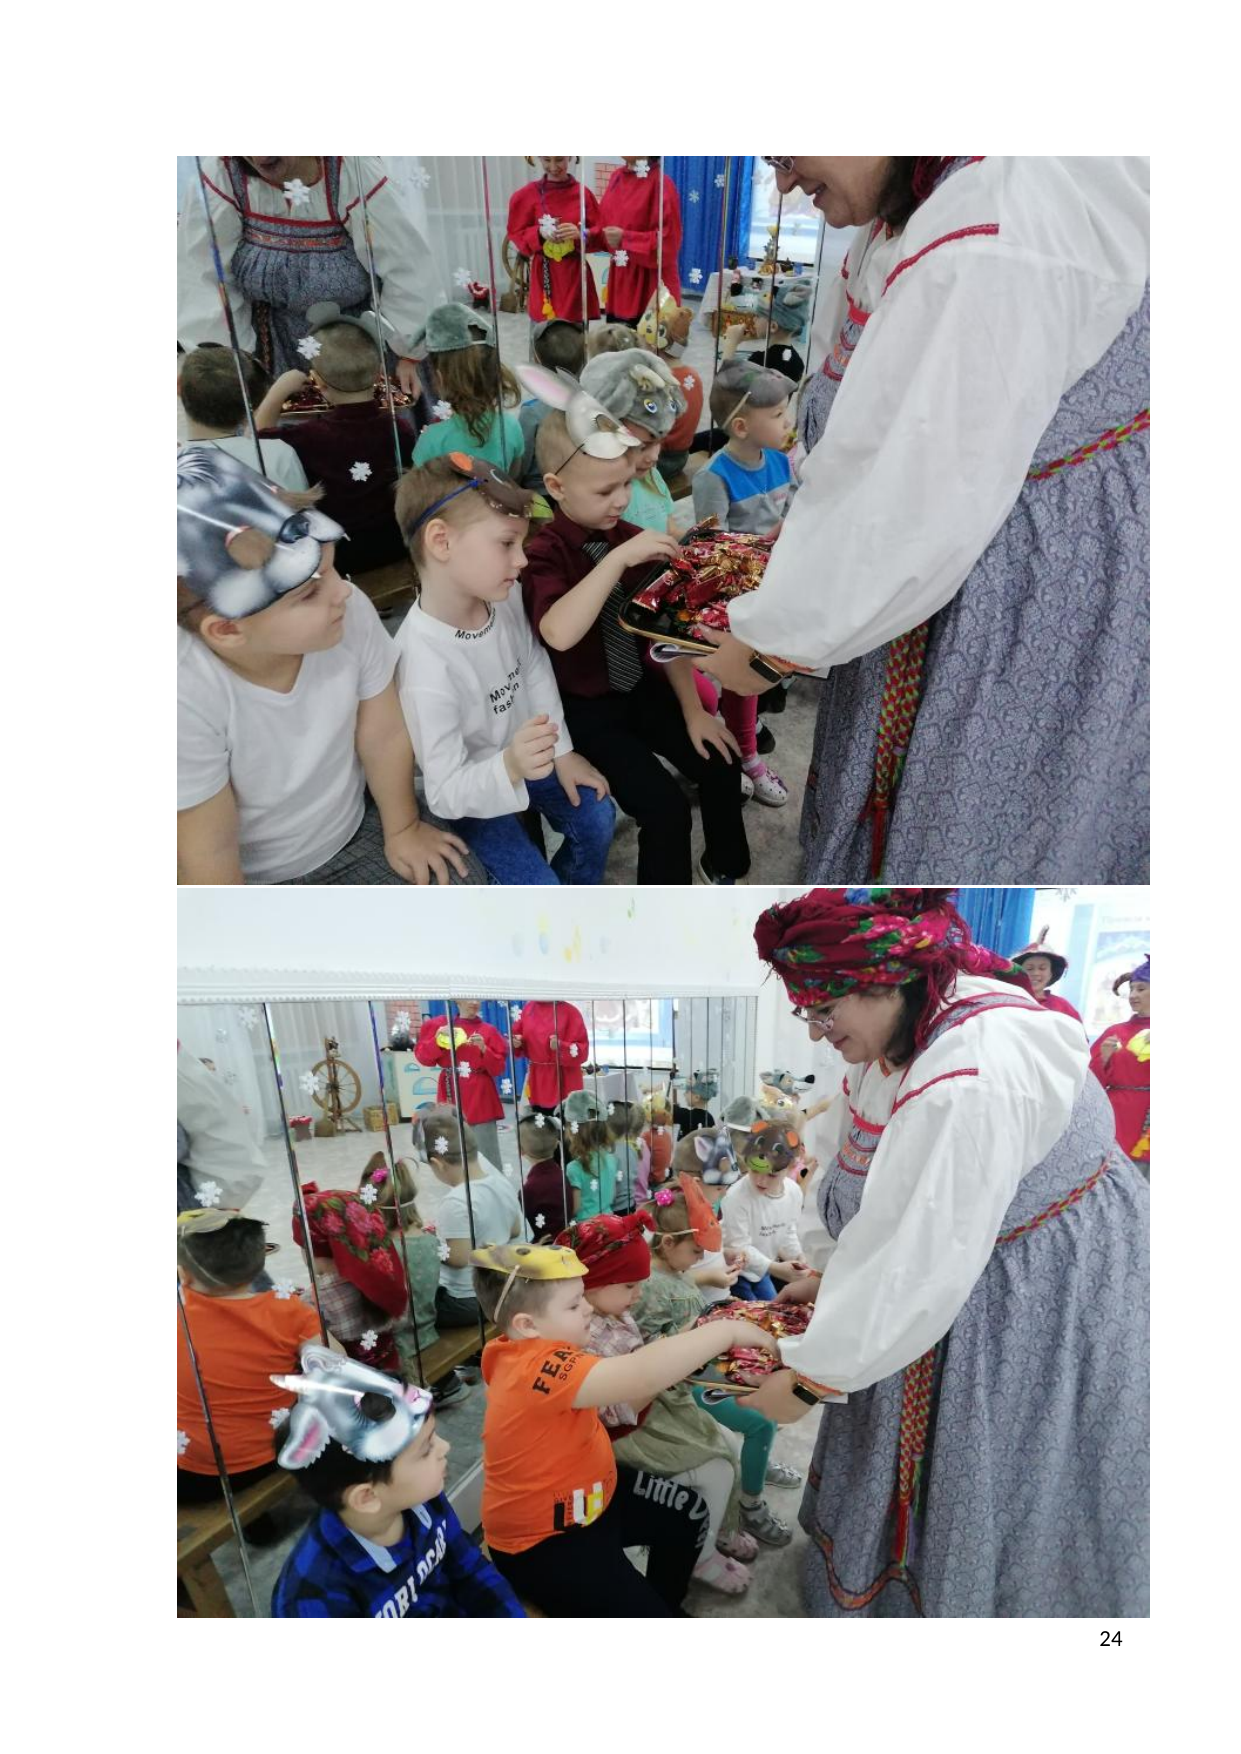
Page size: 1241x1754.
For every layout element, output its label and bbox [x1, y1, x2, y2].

picture [177, 156, 1150, 885]
picture [177, 888, 1150, 1618]
